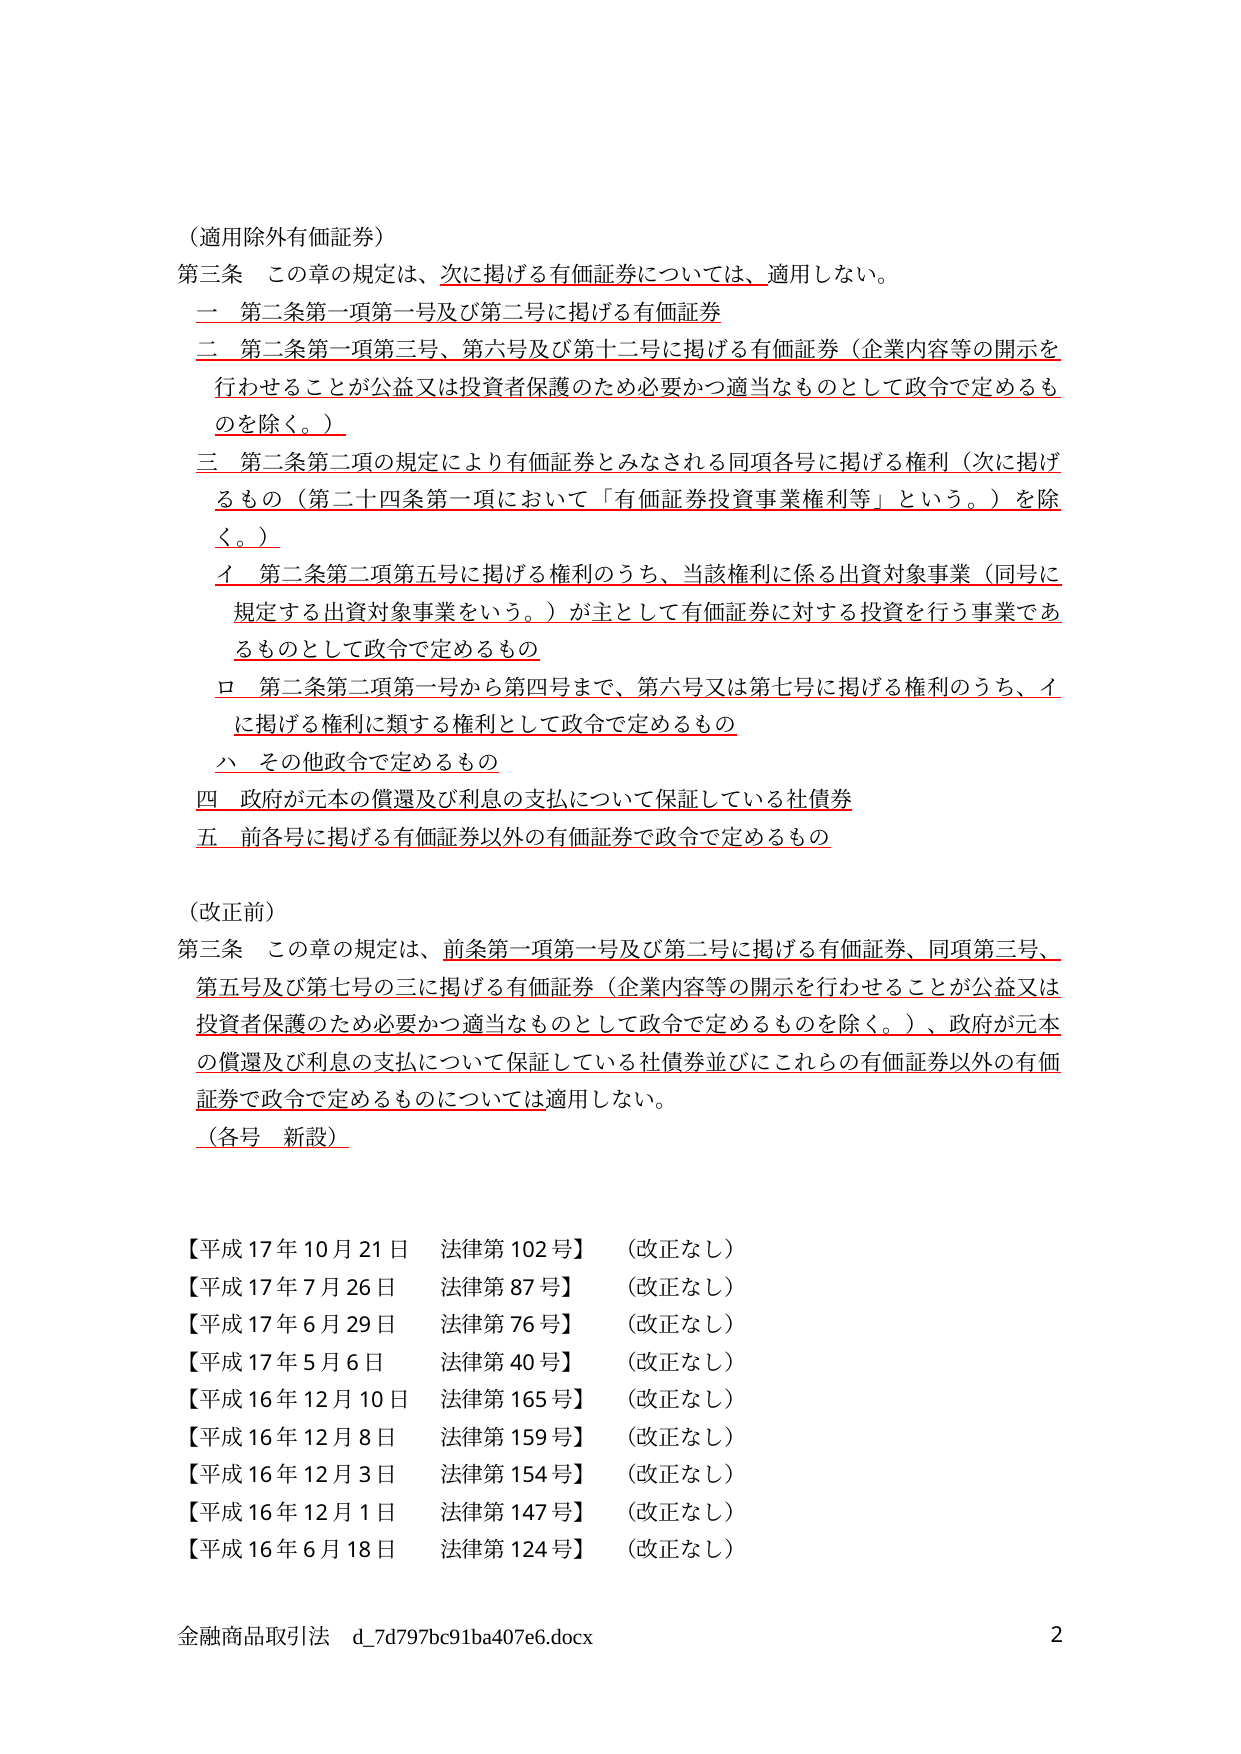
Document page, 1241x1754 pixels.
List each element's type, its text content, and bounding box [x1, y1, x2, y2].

text 二 第二条第一項第三号、第六号及び第十二号に掲げる有価証券（企業内容等の開示を行わせることが公益又は投資者保護のため必要かつ適当なものとして政令で定めるものを除く。） [196, 329, 1063, 442]
text イ 第二条第二項第五号に掲げる権利のうち、当該権利に係る出資対象事業（同号に規定する出資対象事業をいう。）が主として有価証券に対する投資を行う事業であるものとして政令で定めるもの [215, 554, 1063, 667]
text 【平成16年12月10日 法律第165号】 （改正なし） [177, 1379, 1063, 1417]
text 【平成16年12月1日 法律第147号】 （改正なし） [177, 1492, 1063, 1529]
text 【平成17年10月21日 法律第102号】 （改正なし） [177, 1229, 1063, 1267]
text 第三条 この章の規定は、次に掲げる有価証券については、適用しない。 [177, 254, 1063, 292]
text 【平成17年6月29日 法律第76号】 （改正なし） [177, 1304, 1063, 1342]
text 五 前各号に掲げる有価証券以外の有価証券で政令で定めるもの [196, 817, 1063, 854]
text （改正前） [177, 892, 1063, 929]
text 【平成16年12月3日 法律第154号】 （改正なし） [177, 1454, 1063, 1492]
text 一 第二条第一項第一号及び第二号に掲げる有価証券 [196, 292, 1063, 329]
text 【平成17年7月26日 法律第87号】 （改正なし） [177, 1267, 1063, 1304]
text 第三条 この章の規定は、前条第一項第一号及び第二号に掲げる有価証券、同項第三号、第五号及び第七号の三に掲げる有価証券（企業内容等の開示を行わせることが公益又は投資者保護のため必要かつ適当なものとして政令で定めるものを除く。）、政府が元本の償還及び利息の支払について保証している社債券並びにこれらの有価証券以外の有価証券で政令で定めるものについては適用しない。 [177, 929, 1063, 1117]
text ロ 第二条第二項第一号から第四号まで、第六号又は第七号に掲げる権利のうち、イに掲げる権利に類する権利として政令で定めるもの [215, 667, 1063, 742]
text 四 政府が元本の償還及び利息の支払について保証している社債券 [196, 779, 1063, 817]
text 【平成17年5月6日 法律第40号】 （改正なし） [177, 1342, 1063, 1379]
text （適用除外有価証券） [177, 217, 1063, 254]
text 【平成16年12月8日 法律第159号】 （改正なし） [177, 1417, 1063, 1454]
text （各号 新設） [196, 1117, 1063, 1154]
text 三 第二条第二項の規定により有価証券とみなされる同項各号に掲げる権利（次に掲げるもの（第二十四条第一項において「有価証券投資事業権利等」という。）を除く。） [196, 442, 1063, 554]
text 【平成16年6月18日 法律第124号】 （改正なし） [177, 1529, 1063, 1567]
text ハ その他政令で定めるもの [215, 742, 1063, 779]
